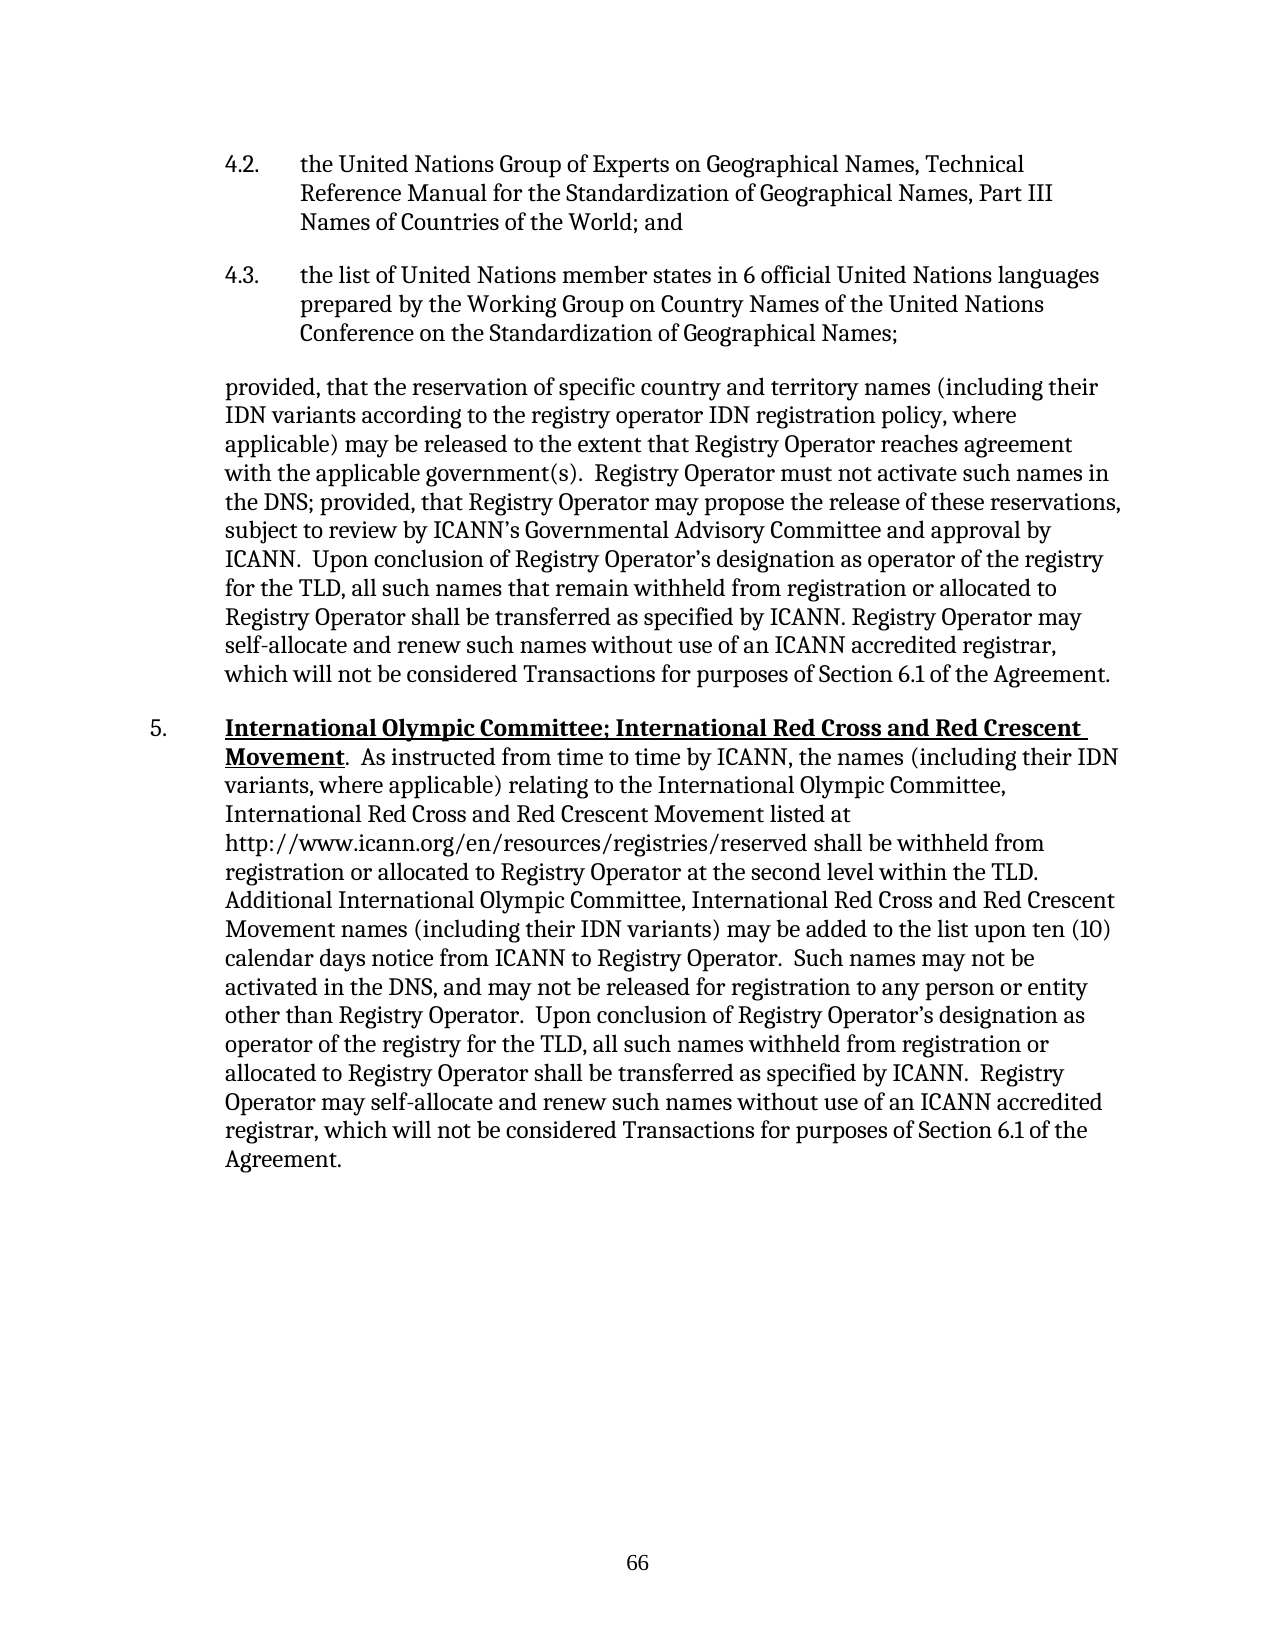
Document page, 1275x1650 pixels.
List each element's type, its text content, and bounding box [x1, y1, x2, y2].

text the list of United Nations member states in 6 official United Nations languages prepared by the Working Group on Country Names of the United Nations Conference on the Standardization of Geographical Names; [225, 261, 1125, 347]
text the United Nations Group of Experts on Geographical Names, Technical Reference Manual for the Standardization of Geographical Names, Part III Names of Countries of the World; and [225, 150, 1125, 236]
text 5. International Olympic Committee; International Red Cross and Red Crescent Movement. As instructed from time to time by ICANN, the names (including their IDN variants, where applicable) relating to the International Olympic Committee, International Red Cross and Red Crescent Movement listed at http://www.icann.org/en/resources/registries/reserved shall be withheld from registration or allocated to Registry Operator at the second level within the TLD. Additional International Olympic Committee, International Red Cross and Red Crescent Movement names (including their IDN variants) may be added to the list upon ten (10) calendar days notice from ICANN to Registry Operator. Such names may not be activated in the DNS, and may not be released for registration to any person or entity other than Registry Operator. Upon conclusion of Registry Operator’s designation as operator of the registry for the TLD, all such names withheld from registration or allocated to Registry Operator shall be transferred as specified by ICANN. Registry Operator may self-allocate and renew such names without use of an ICANN accredited registrar, which will not be considered Transactions for purposes of Section 6.1 of the Agreement. [150, 714, 1125, 1174]
text provided, that the reservation of specific country and territory names (including their IDN variants according to the registry operator IDN registration policy, where applicable) may be released to the extent that Registry Operator reaches agreement with the applicable government(s). Registry Operator must not activate such names in the DNS; provided, that Registry Operator may propose the release of these reservations, subject to review by ICANN’s Governmental Advisory Committee and approval by ICANN. Upon conclusion of Registry Operator’s designation as operator of the registry for the TLD, all such names that remain withheld from registration or allocated to Registry Operator shall be transferred as specified by ICANN. Registry Operator may self-allocate and renew such names without use of an ICANN accredited registrar, which will not be considered Transactions for purposes of Section 6.1 of the Agreement. [225, 372, 1125, 689]
